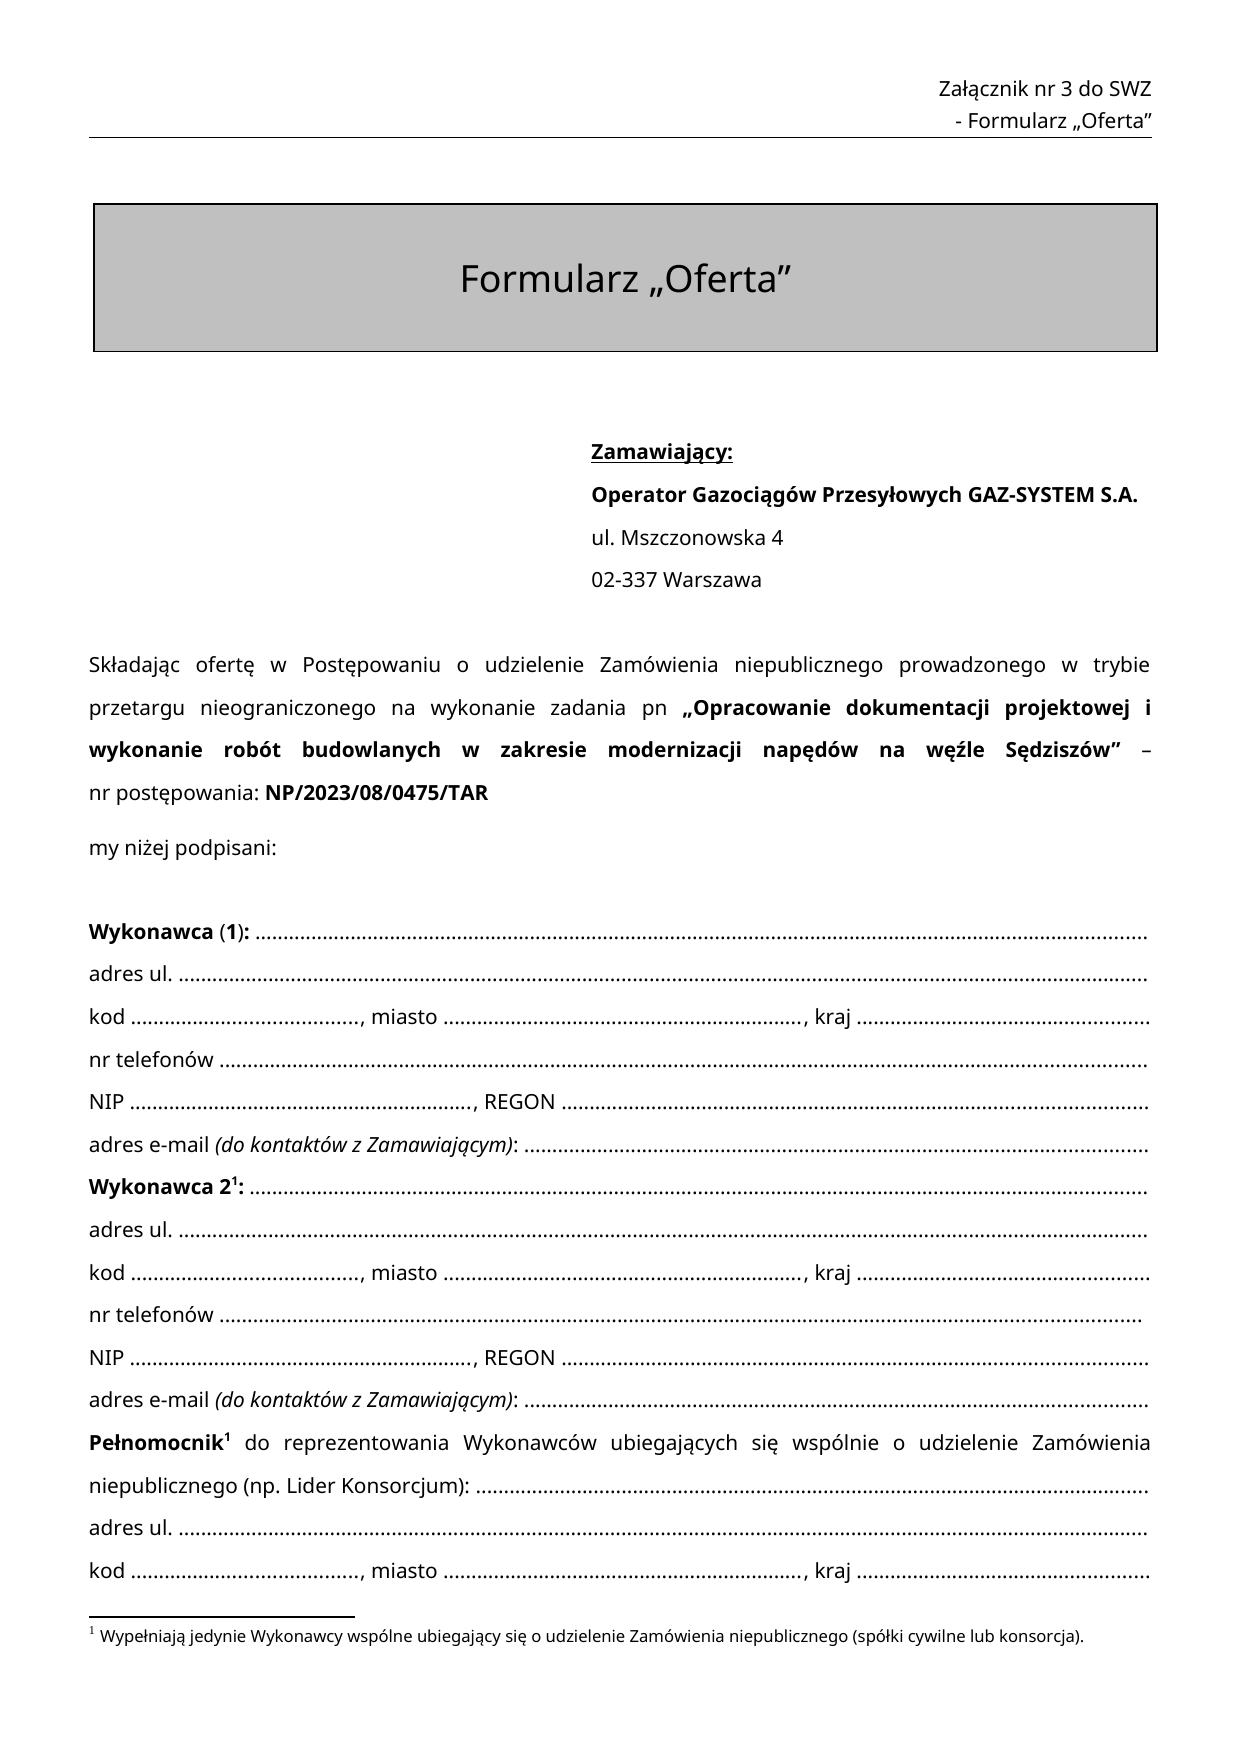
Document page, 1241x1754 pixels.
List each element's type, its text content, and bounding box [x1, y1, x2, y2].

text adres ul. [89, 1215, 1152, 1243]
text Wykonawca (1): [89, 917, 1152, 945]
text Składając ofertę w Postępowaniu o udzielenie Zamówienia niepublicznego prowadzonego w trybie przetargu nieograniczonego na wykonanie zadania pn „Opracowanie dokumentacji projektowej i wykonanie robót budowlanych w zakresie modernizacji napędów na węźle Sędziszów” – nr postępowania: NP/2023/08/0475/TAR [89, 650, 1152, 807]
text kod , miasto , kraj [89, 1258, 1152, 1286]
text adres ul. [89, 959, 1152, 988]
text 02-337 Warszawa [591, 565, 1152, 594]
text Pełnomocnik1 do reprezentowania Wykonawców ubiegających się wspólnie o udzielenie Zamówienia niepublicznego (np. Lider Konsorcjum): [89, 1428, 1152, 1499]
text nr telefonów [89, 1300, 1152, 1329]
text kod , miasto , kraj [89, 1556, 1152, 1584]
text nr telefonów [89, 1045, 1152, 1073]
text Zamawiający: [591, 437, 1152, 466]
text adres e-mail (do kontaktów z Zamawiającym): [89, 1130, 1152, 1158]
text Operator Gazociągów Przesyłowych GAZ-SYSTEM S.A. [591, 480, 1152, 508]
text NIP , REGON [89, 1343, 1152, 1371]
table_header Formularz „Oferta” [95, 205, 1156, 351]
text my niżej podpisani: [89, 833, 1152, 862]
text adres e-mail (do kontaktów z Zamawiającym): [89, 1386, 1152, 1414]
text adres ul. [89, 1513, 1152, 1542]
text Wykonawca 2: [89, 1172, 1152, 1201]
text ul. Mszczonowska 4 [591, 523, 1152, 551]
text kod , miasto , kraj [89, 1002, 1152, 1031]
text NIP , REGON [89, 1087, 1152, 1116]
